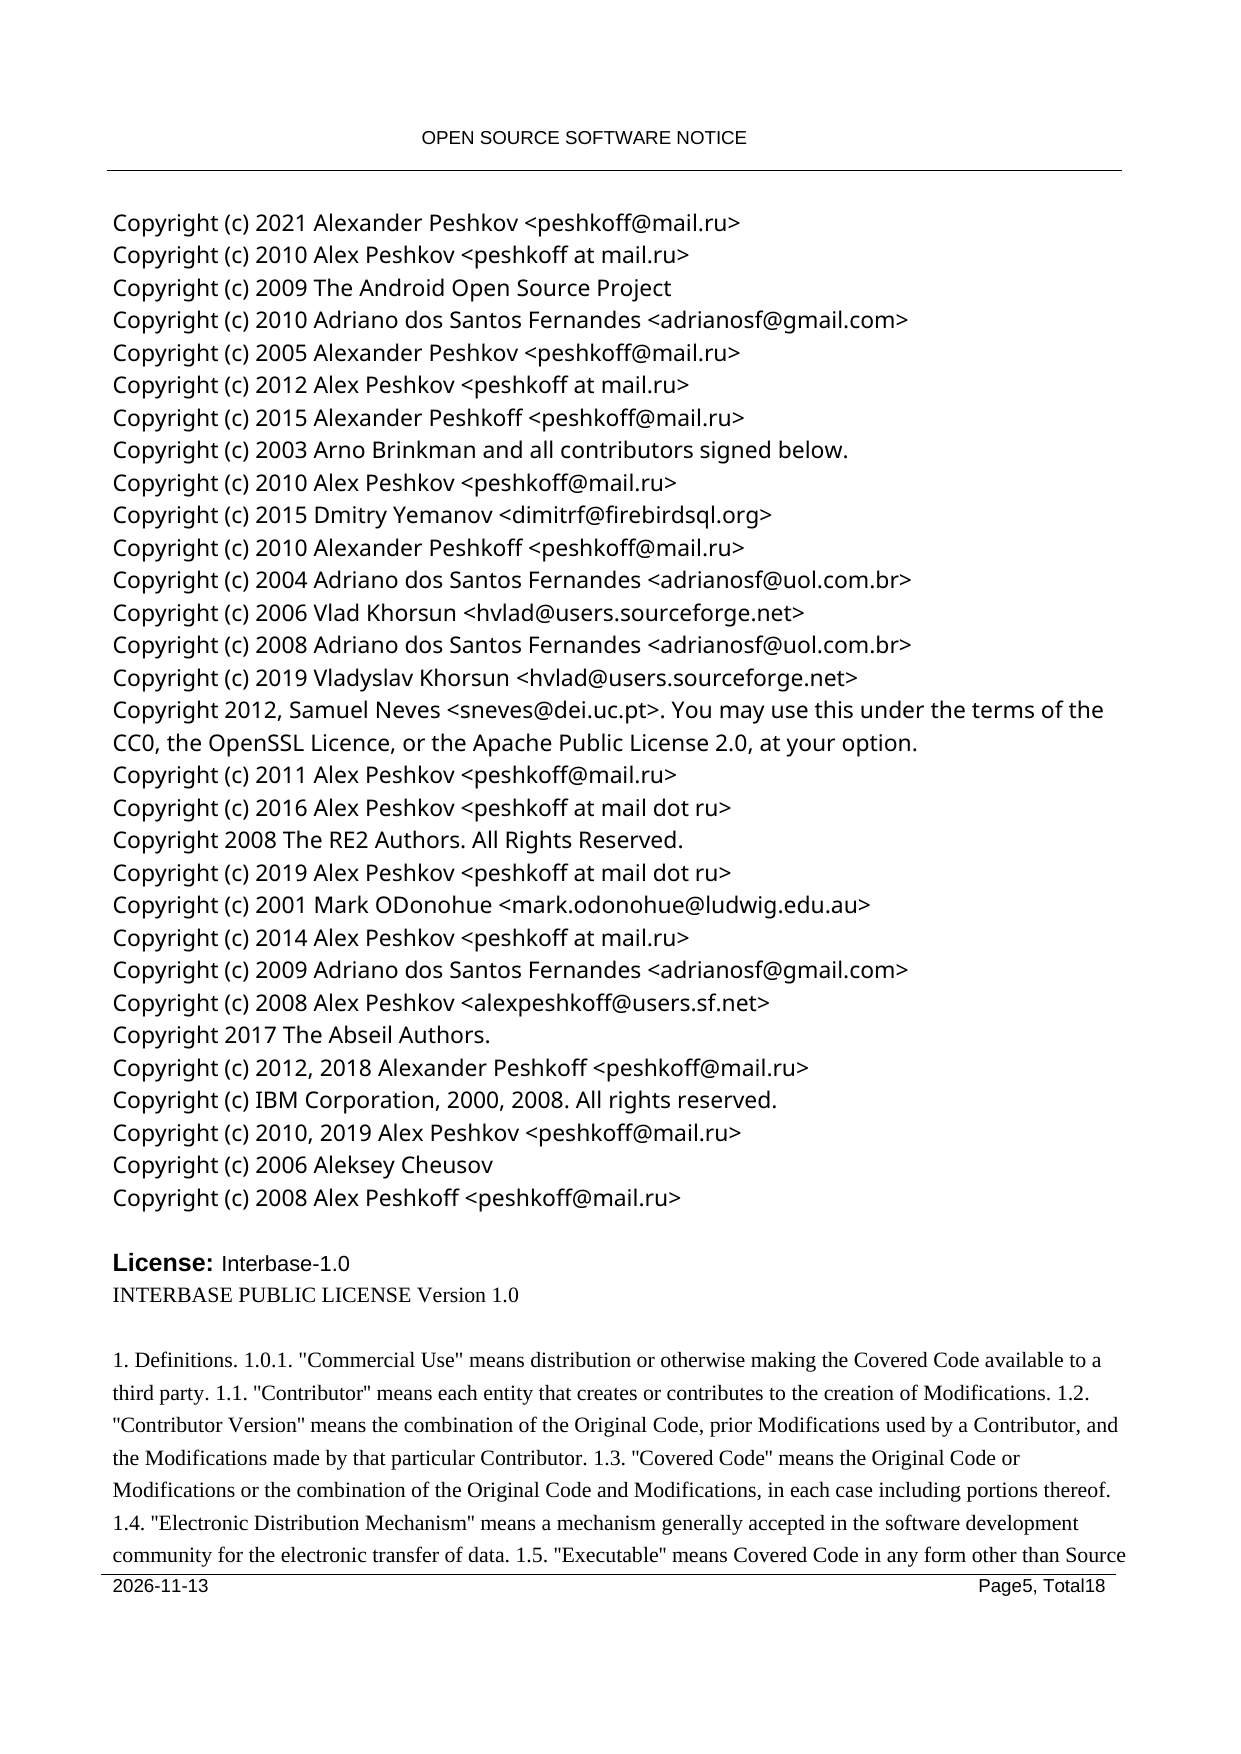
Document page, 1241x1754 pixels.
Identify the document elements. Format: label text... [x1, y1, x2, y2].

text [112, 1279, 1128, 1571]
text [112, 206, 1128, 1246]
text License: Interbase-1.0 [112, 1246, 1128, 1279]
